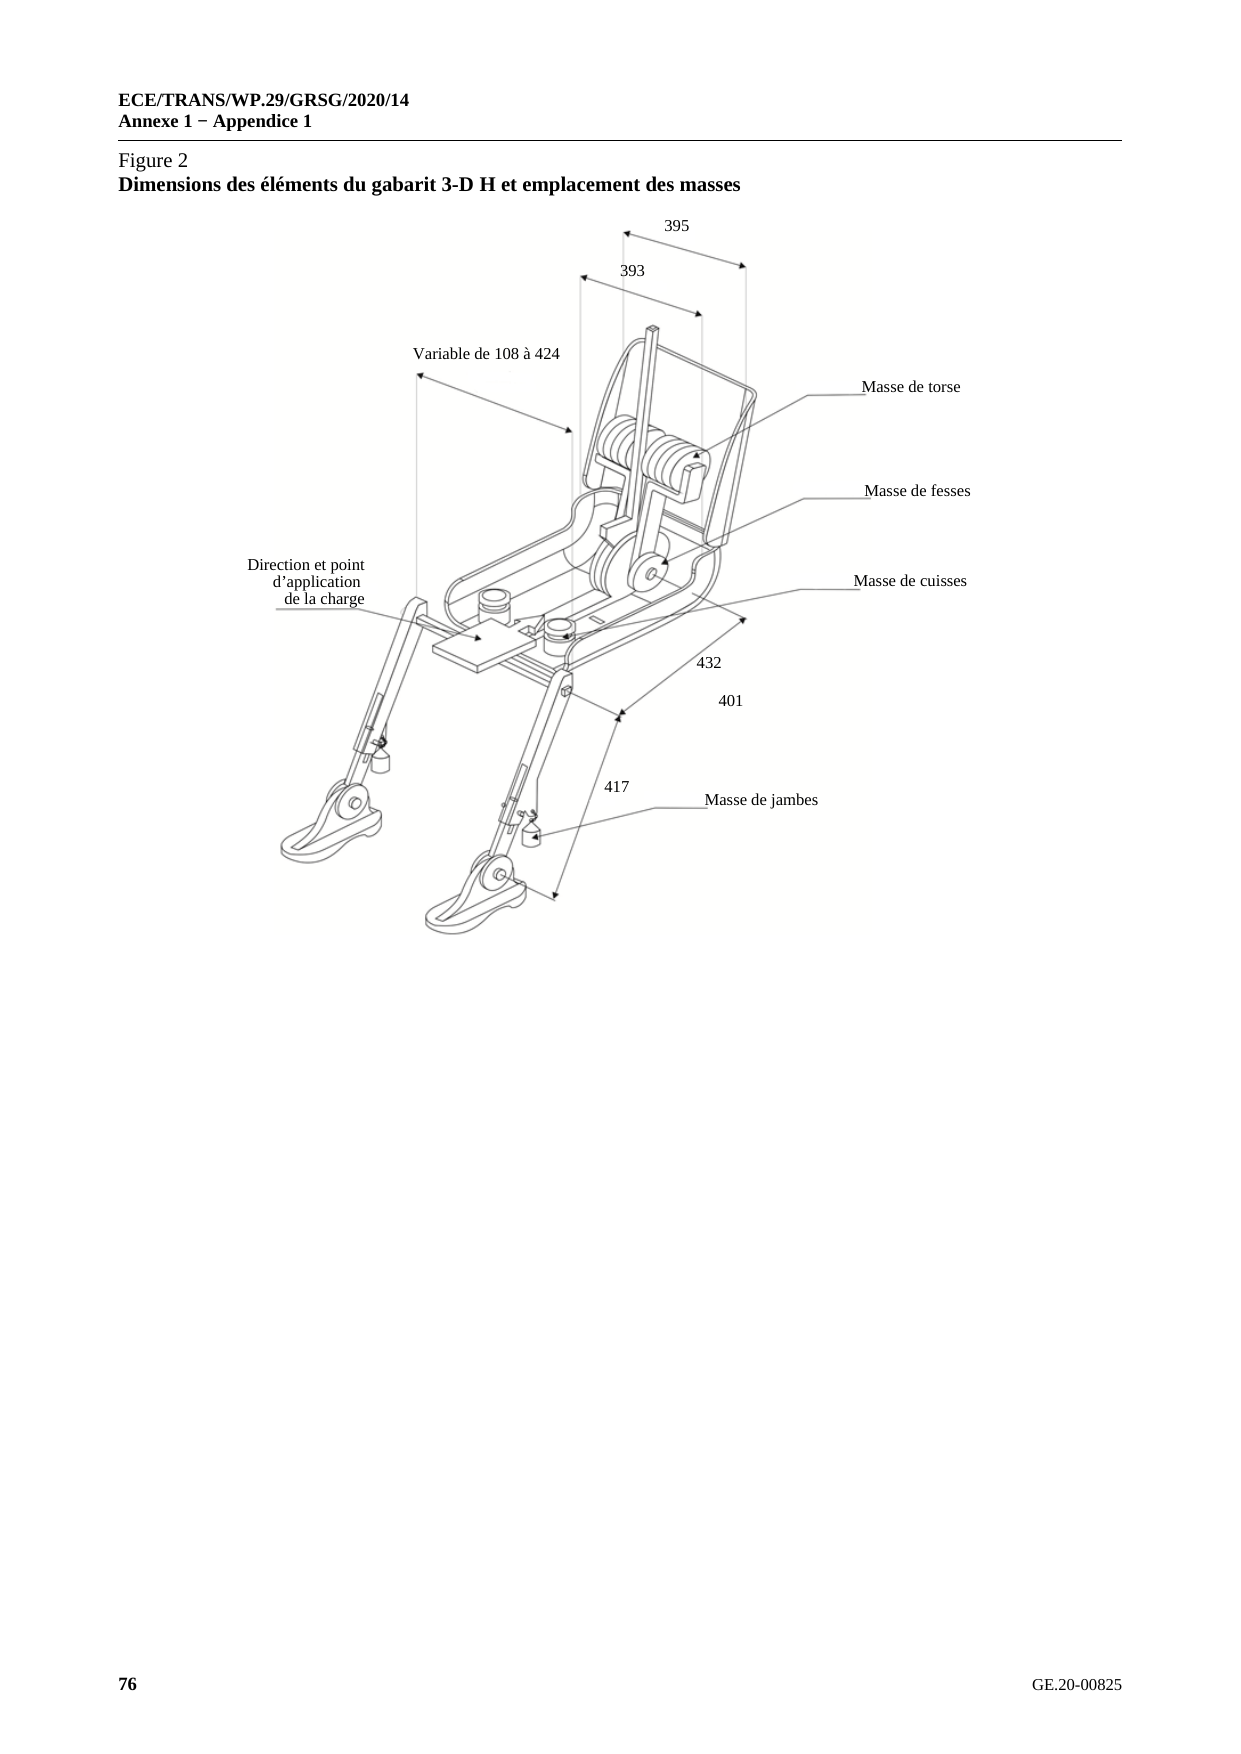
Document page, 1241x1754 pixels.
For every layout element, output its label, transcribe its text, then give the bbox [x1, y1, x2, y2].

subtitle Figure 2 Dimensions des éléments du gabarit 3-D H et emplacement des masses [118, 148, 1122, 196]
picture [236, 208, 1017, 955]
